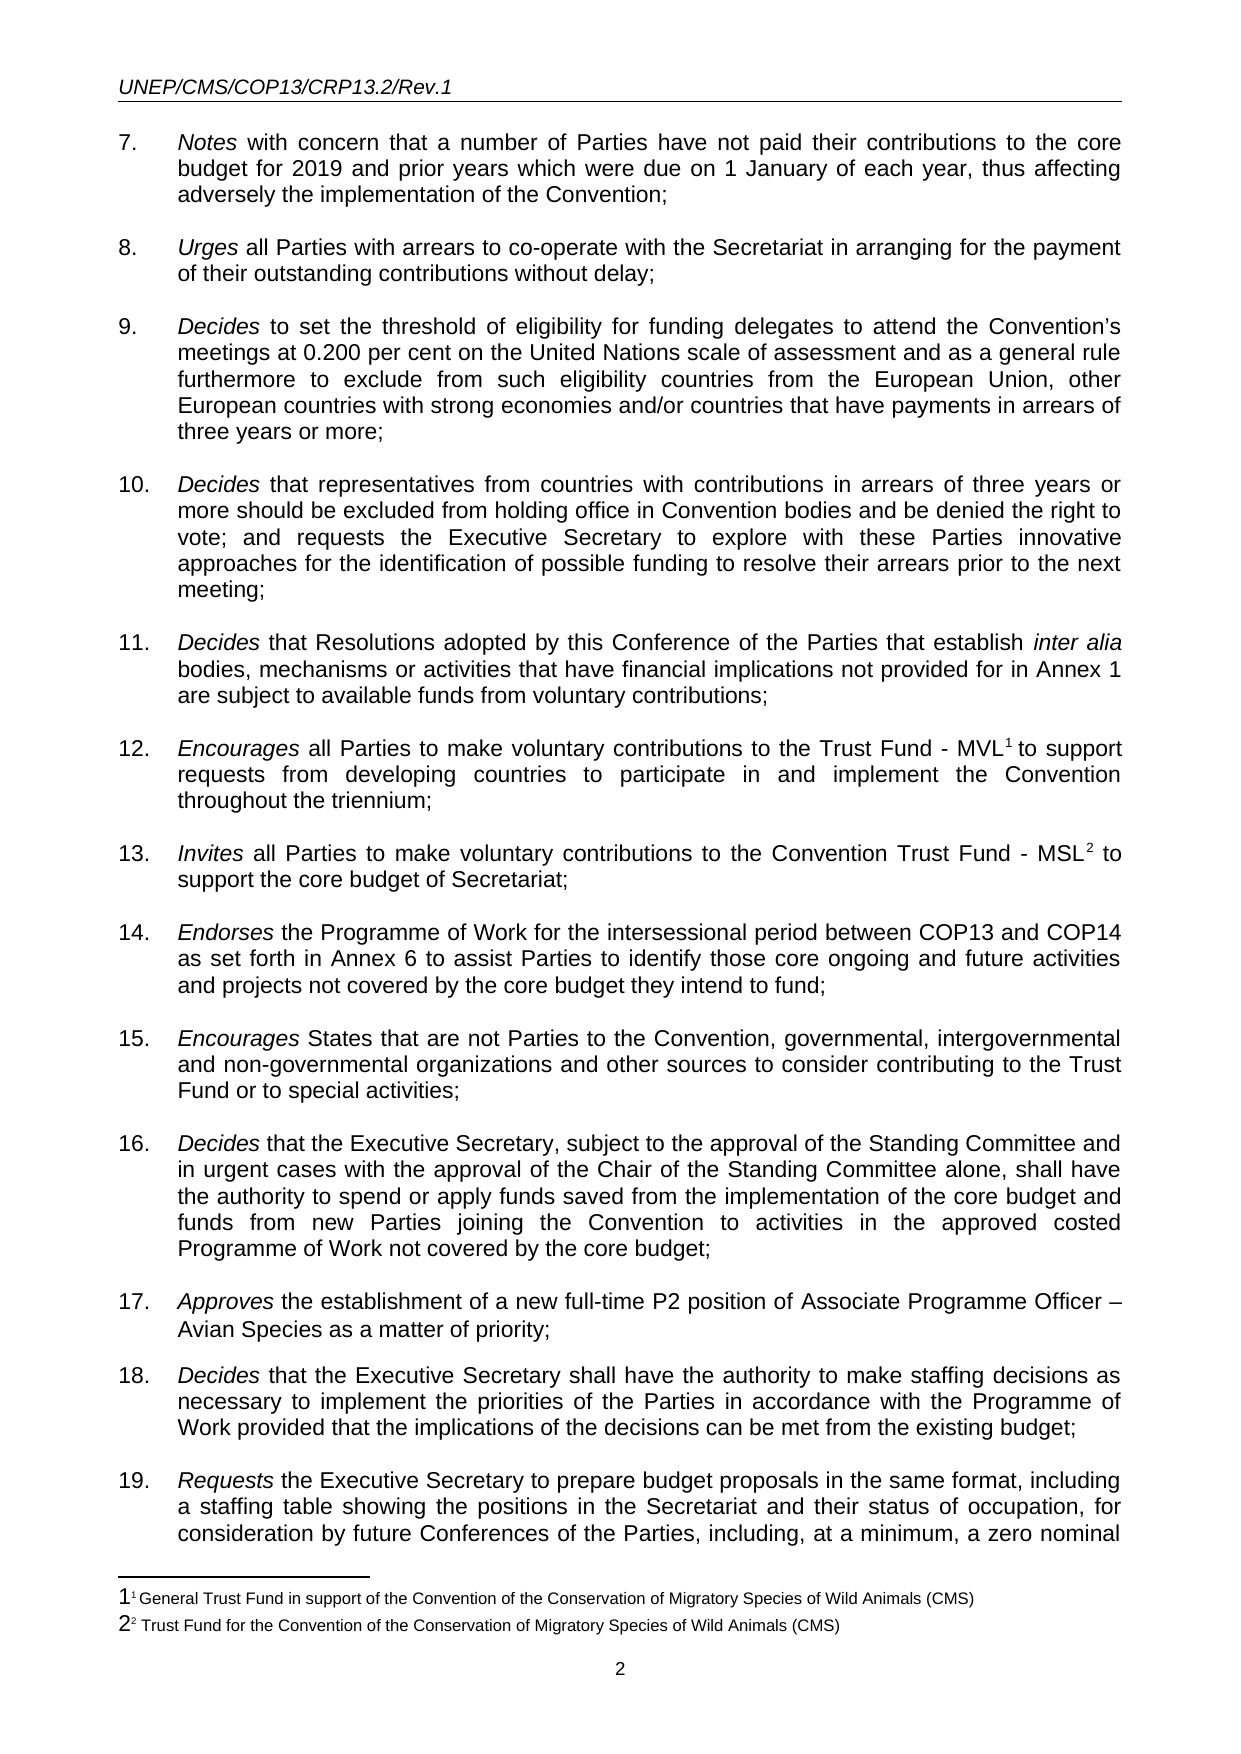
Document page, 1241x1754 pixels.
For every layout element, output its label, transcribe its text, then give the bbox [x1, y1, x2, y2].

list Invites all Parties to make voluntary contributions to the Convention Trust Fund - MSL to support the core budget of Secretariat; [118, 840, 1122, 893]
list Decides that Resolutions adopted by this Conference of the Parties that establish inter alia bodies, mechanisms or activities that have financial implications not provided for in Annex 1 are subject to available funds from voluntary contributions; [118, 629, 1122, 708]
list Endorses the Programme of Work for the intersessional period between COP13 and COP14 as set forth in Annex 6 to assist Parties to identify those core ongoing and future activities and projects not covered by the core budget they intend to fund; [118, 919, 1122, 998]
list Decides that representatives from countries with contributions in arrears of three years or more should be excluded from holding office in Convention bodies and be denied the right to vote; and requests the Executive Secretary to explore with these Parties innovative approaches for the identification of possible funding to resolve their arrears prior to the next meeting; [118, 471, 1122, 603]
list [118, 1467, 1122, 1546]
list Notes with concern that a number of Parties have not paid their contributions to the core budget for 2019 and prior years which were due on 1 January of each year, thus affecting adversely the implementation of the Convention; [118, 128, 1122, 207]
list Decides that the Executive Secretary shall have the authority to make staffing decisions as necessary to implement the priorities of the Parties in accordance with the Programme of Work provided that the implications of the decisions can be met from the existing budget; [118, 1362, 1122, 1441]
list Approves the establishment of a new full-time P2 position of Associate Programme Officer – Avian Species as a matter of priority; [118, 1288, 1122, 1343]
list Encourages all Parties to make voluntary contributions to the Trust Fund - MVL to support requests from developing countries to participate in and implement the Convention throughout the triennium; [118, 734, 1122, 814]
list Decides to set the threshold of eligibility for funding delegates to attend the Convention’s meetings at 0.200 per cent on the United Nations scale of assessment and as a general rule furthermore to exclude from such eligibility countries from the European Union, other European countries with strong economies and/or countries that have payments in arrears of three years or more; [118, 313, 1122, 445]
list Urges all Parties with arrears to co-operate with the Secretariat in arranging for the payment of their outstanding contributions without delay; [118, 234, 1122, 287]
list Encourages States that are not Parties to the Convention, governmental, intergovernmental and non-governmental organizations and other sources to consider contributing to the Trust Fund or to special activities; [118, 1024, 1122, 1103]
list Decides that the Executive Secretary, subject to the approval of the Standing Committee and in urgent cases with the approval of the Chair of the Standing Committee alone, shall have the authority to spend or apply funds saved from the implementation of the core budget and funds from new Parties joining the Convention to activities in the approved costed Programme of Work not covered by the core budget; [118, 1130, 1122, 1262]
